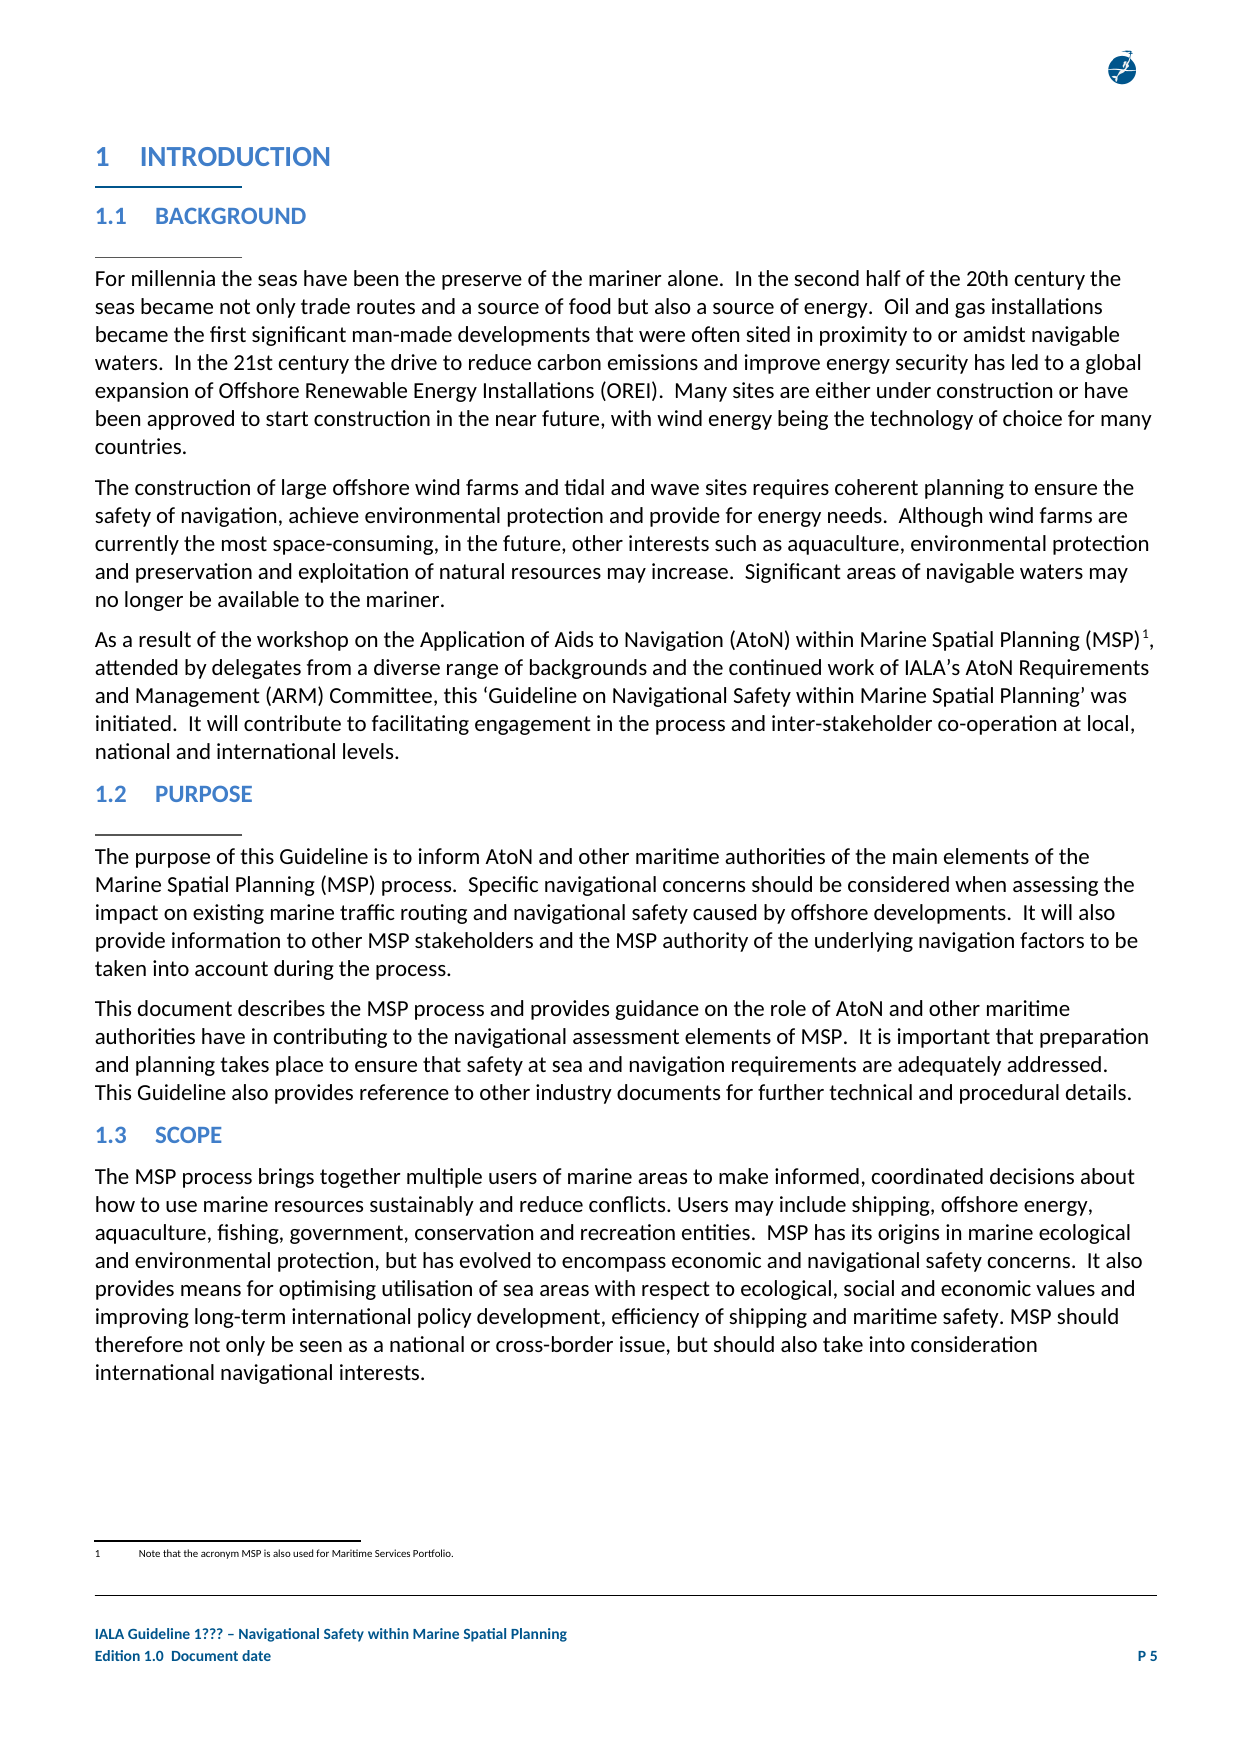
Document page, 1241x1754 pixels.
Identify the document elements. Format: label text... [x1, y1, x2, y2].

text The MSP process brings together multiple users of marine areas to make informed, coordinated decisions about how to use marine resources sustainably and reduce conflicts. Users may include shipping, offshore energy, aquaculture, fishing, government, conservation and recreation entities. MSP has its origins in marine ecological and environmental protection, but has evolved to encompass economic and navigational safety concerns. It also provides means for optimising utilisation of sea areas with respect to ecological, social and economic values and improving long-term international policy development, efficiency of shipping and maritime safety. MSP should therefore not only be seen as a national or cross-border issue, but should also take into consideration international navigational interests. [94, 1162, 1157, 1386]
subtitle Purpose [94, 778, 1084, 808]
picture [1077, 0, 1196, 119]
text The construction of large offshore wind farms and tidal and wave sites requires coherent planning to ensure the safety of navigation, achieve environmental protection and provide for energy needs. Although wind farms are currently the most space-consuming, in the future, other interests such as aquaculture, environmental protection and preservation and exploitation of natural resources may increase. Significant areas of navigable waters may no longer be available to the mariner. [94, 473, 1157, 613]
text For millennia the seas have been the preserve of the mariner alone. In the second half of the 20th century the seas became not only trade routes and a source of food but also a source of energy. Oil and gas installations became the first significant man-made developments that were often sited in proximity to or amidst navigable waters. In the 21st century the drive to reduce carbon emissions and improve energy security has led to a global expansion of Offshore Renewable Energy Installations (OREI). Many sites are either under construction or have been approved to start construction in the near future, with wind energy being the technology of choice for many countries. [94, 264, 1157, 460]
text As a result of the workshop on the Application of Aids to Navigation (AtoN) within Marine Spatial Planning (MSP), attended by delegates from a diverse range of backgrounds and the continued work of IALA’s AtoN Requirements and Management (ARM) Committee, this ‘Guideline on Navigational Safety within Marine Spatial Planning’ was initiated. It will contribute to facilitating engagement in the process and inter-stakeholder co-operation at local, national and international levels. [94, 625, 1157, 765]
subtitle Scope [94, 1119, 1084, 1149]
text The purpose of this Guideline is to inform AtoN and other maritime authorities of the main elements of the Marine Spatial Planning (MSP) process. Specific navigational concerns should be considered when assessing the impact on existing marine traffic routing and navigational safety caused by offshore developments. It will also provide information to other MSP stakeholders and the MSP authority of the underlying navigation factors to be taken into account during the process. [94, 842, 1157, 982]
subtitle Background [94, 200, 1084, 231]
subtitle INTRODUCTION [94, 138, 1157, 174]
text This document describes the MSP process and provides guidance on the role of AtoN and other maritime authorities have in contributing to the navigational assessment elements of MSP. It is important that preparation and planning takes place to ensure that safety at sea and navigation requirements are adequately addressed. This Guideline also provides reference to other industry documents for further technical and procedural details. [94, 994, 1157, 1106]
